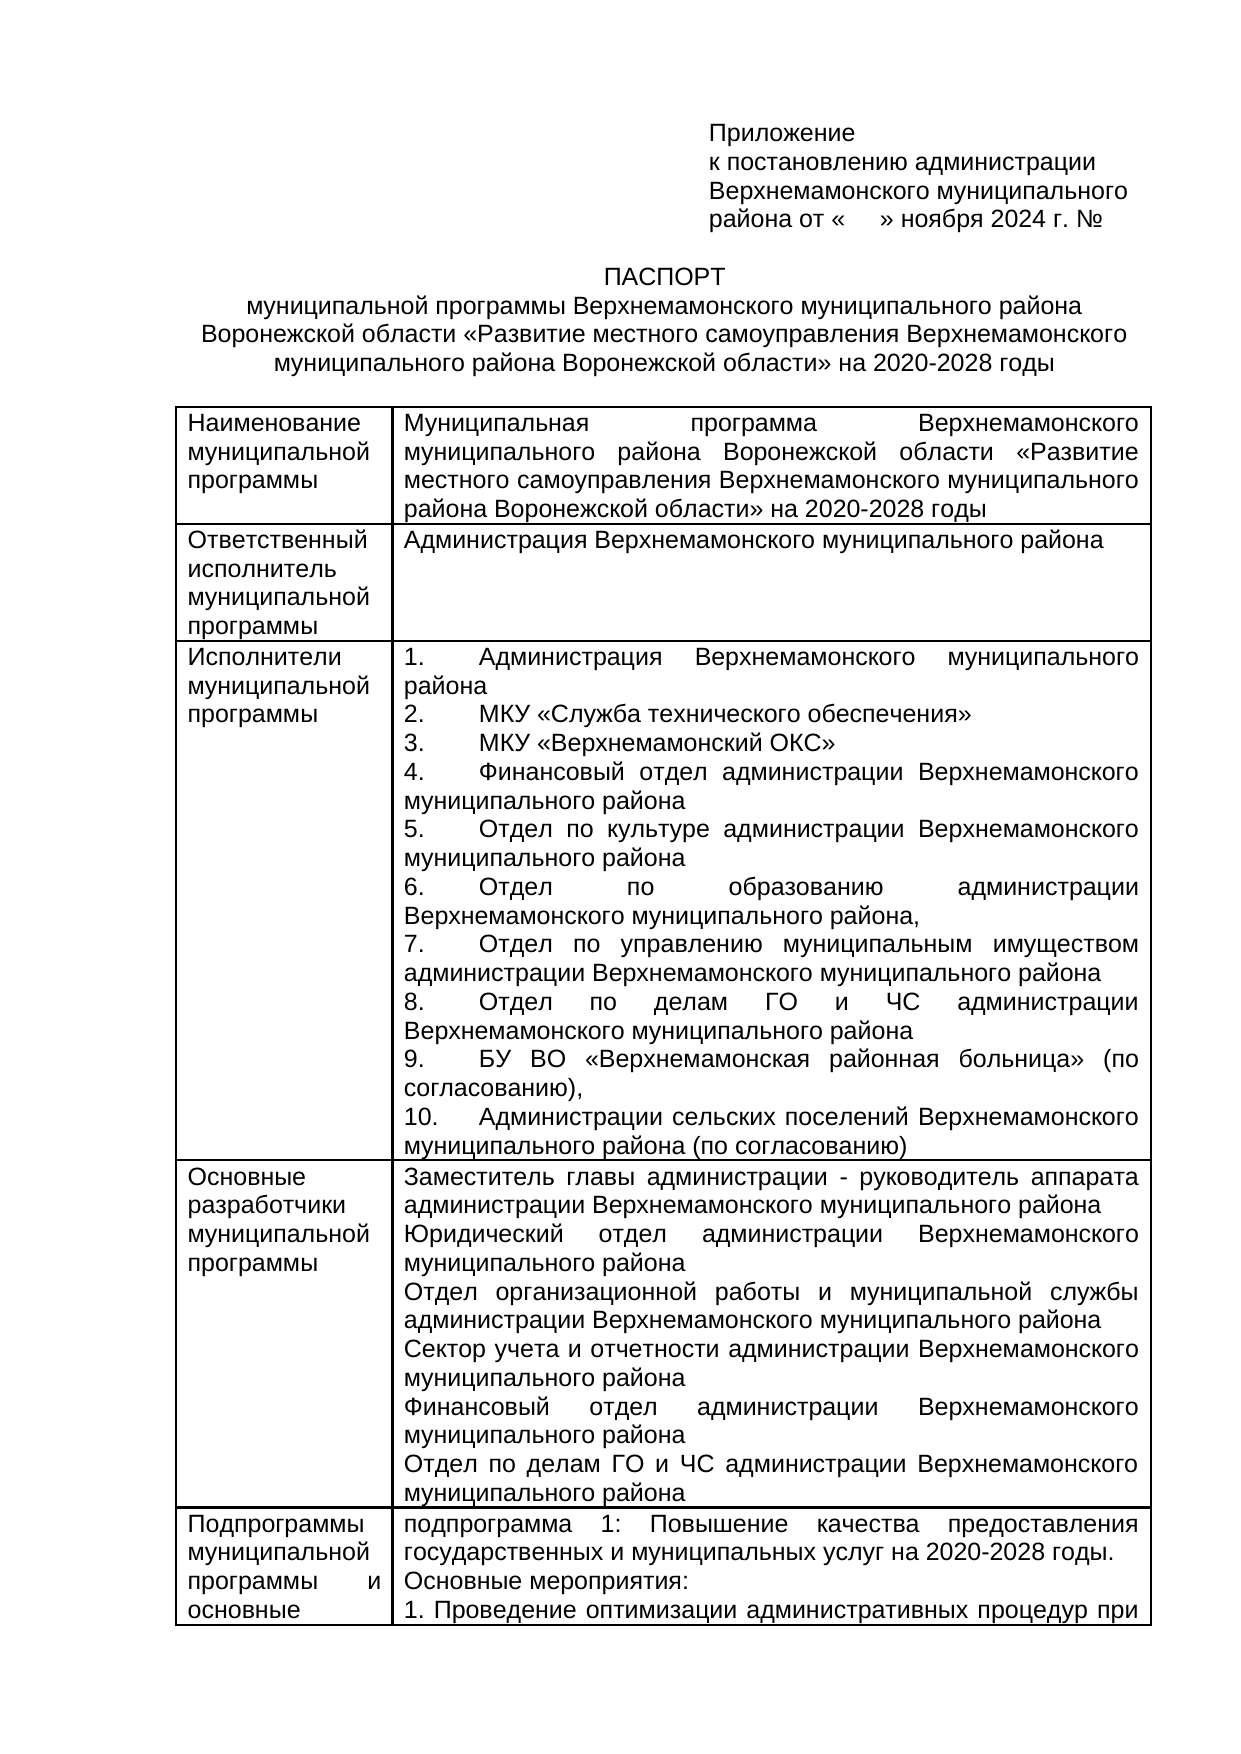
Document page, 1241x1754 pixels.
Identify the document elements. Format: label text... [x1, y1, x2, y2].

table_cell Основные разработчики муниципальной программы [177, 1161, 391, 1506]
text Приложение [709, 118, 1152, 147]
table_cell Ответственный исполнитель муниципальной программы [177, 525, 391, 640]
text к постановлению администрации Верхнемамонского муниципального района от « » ноября 2024 г. № [709, 147, 1152, 233]
table_cell Исполнители муниципальной программы [177, 642, 391, 1159]
table_header Наименование муниципальной программы [177, 408, 391, 523]
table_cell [177, 1509, 391, 1623]
text муниципальной программы Верхнемамонского муниципального района Воронежской области «Развитие местного самоуправления Верхнемамонского муниципального района Воронежской области» на 2020-2028 годы [177, 291, 1152, 377]
table_header Муниципальная программа Верхнемамонского муниципального района Воронежской области «Развитие местного самоуправления Верхнемамонского муниципального района Воронежской области» на 2020-2028 годы [394, 408, 1150, 523]
table_cell Администрация Верхнемамонского муниципального района МКУ «Служба технического обеспечения» МКУ «Верхнемамонский ОКС» Финансовый отдел администрации Верхнемамонского муниципального района Отдел по культуре администрации Верхнемамонского муниципального района Отдел по образованию администрации Верхнемамонского муниципального района, Отдел по управлению муниципальным имуществом администрации Верхнемамонского муниципального района Отдел по делам ГО и ЧС администрации Верхнемамонского муниципального района БУ ВО «Верхнемамонская районная больница» (по согласованию), Администрации сельских поселений Верхнемамонского муниципального района (по согласованию) [394, 642, 1150, 1159]
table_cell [394, 1509, 1150, 1623]
table_cell Администрация Верхнемамонского муниципального района [394, 525, 1150, 640]
text ПАСПОРТ [177, 262, 1152, 291]
table_cell Заместитель главы администрации - руководитель аппарата администрации Верхнемамонского муниципального района Юридический отдел администрации Верхнемамонского муниципального района Отдел организационной работы и муниципальной службы администрации Верхнемамонского муниципального района Сектор учета и отчетности администрации Верхнемамонского муниципального района Финансовый отдел администрации Верхнемамонского муниципального района Отдел по делам ГО и ЧС администрации Верхнемамонского муниципального района [394, 1161, 1150, 1506]
